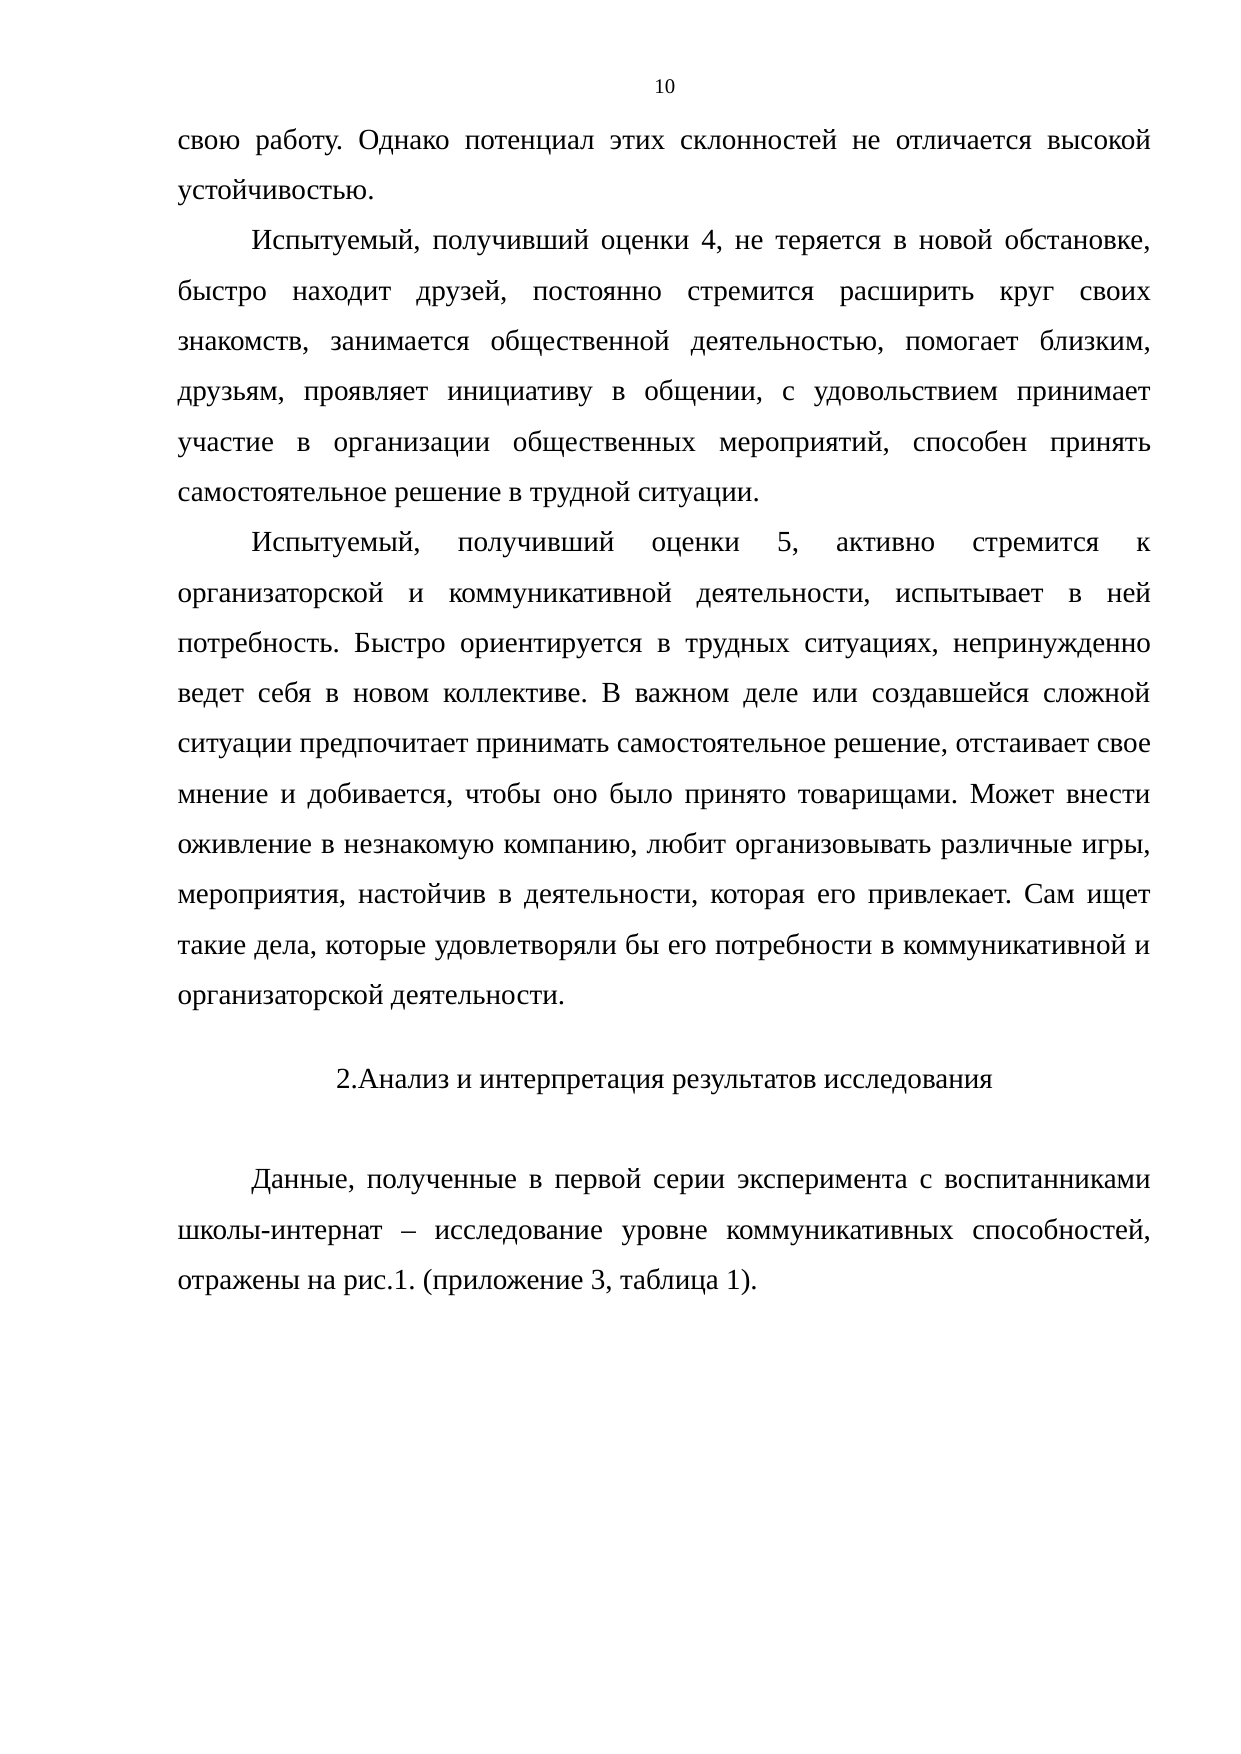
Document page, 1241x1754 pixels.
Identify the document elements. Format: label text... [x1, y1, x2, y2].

text Испытуемый, получивший оценки 4, не теряется в новой обстановке, быстро находит друзей, постоянно стремится расширить круг своих знакомств, занимается общественной деятельностью, помогает близким, друзьям, проявляет инициативу в общении, с удовольствием принимает участие в организации общественных мероприятий, способен принять самостоятельное решение в трудной ситуации. [177, 222, 1152, 508]
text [177, 122, 1152, 206]
text Испытуемый, получивший оценки 5, активно стремится к организаторской и коммуникативной деятельности, испытывает в ней потребность. Быстро ориентируется в трудных ситуациях, непринужденно ведет себя в новом коллективе. В важном деле или создавшейся сложной ситуации предпочитает принимать самостоятельное решение, отстаивает свое мнение и добивается, чтобы оно было принято товарищами. Может внести оживление в незнакомую компанию, любит организовывать различные игры, мероприятия, настойчив в деятельности, которая его привлекает. Сам ищет такие дела, которые удовлетворяли бы его потребности в коммуникативной и организаторской деятельности. [177, 524, 1152, 1011]
text Данные, полученные в первой серии эксперимента с воспитанниками школы-интернат – исследование уровне коммуникативных способностей, отражены на рис.1. (приложение 3, таблица 1). [177, 1162, 1152, 1296]
text 2.Анализ и интерпретация результатов исследования [177, 1061, 1152, 1094]
